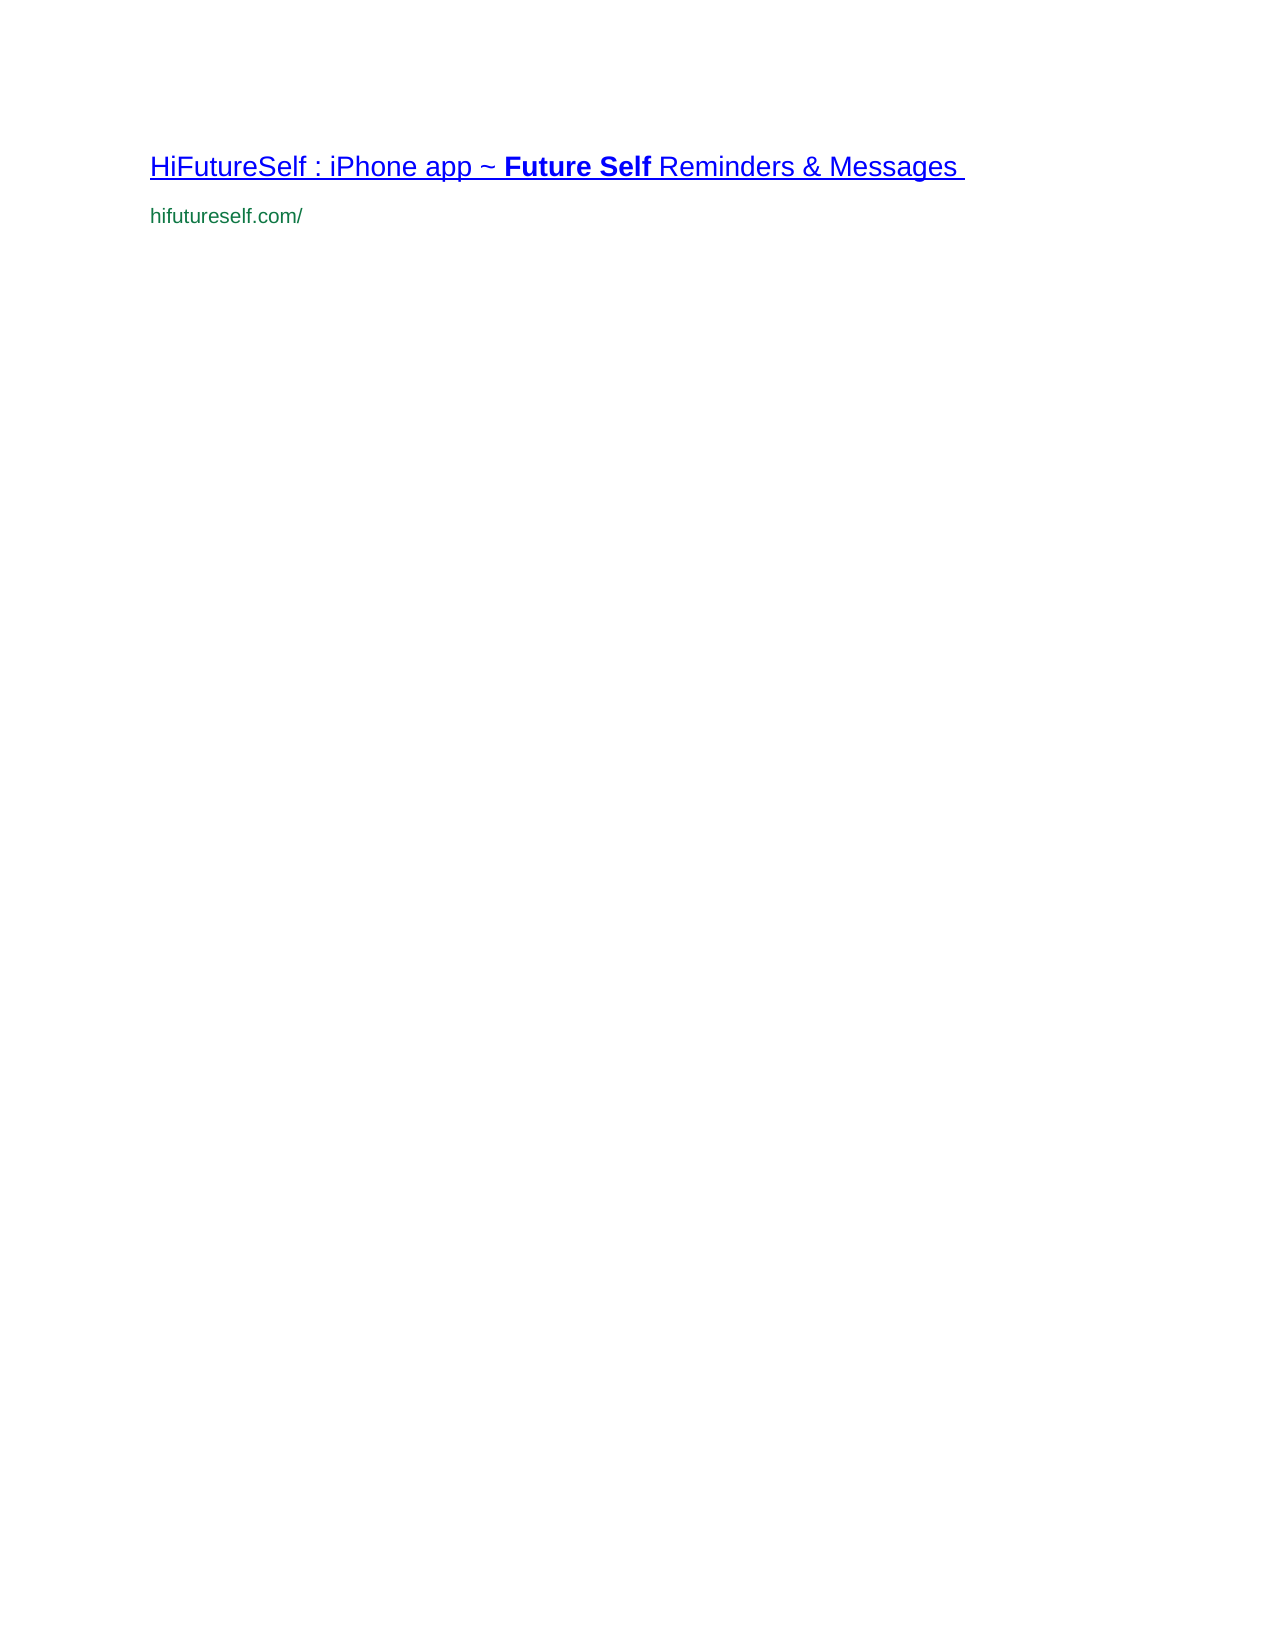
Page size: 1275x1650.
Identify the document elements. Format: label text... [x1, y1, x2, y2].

text HiFutureSelf : iPhone app ~ Future Self Reminders & Messages [150, 150, 1125, 182]
text hifutureself.com/ [150, 203, 1125, 228]
